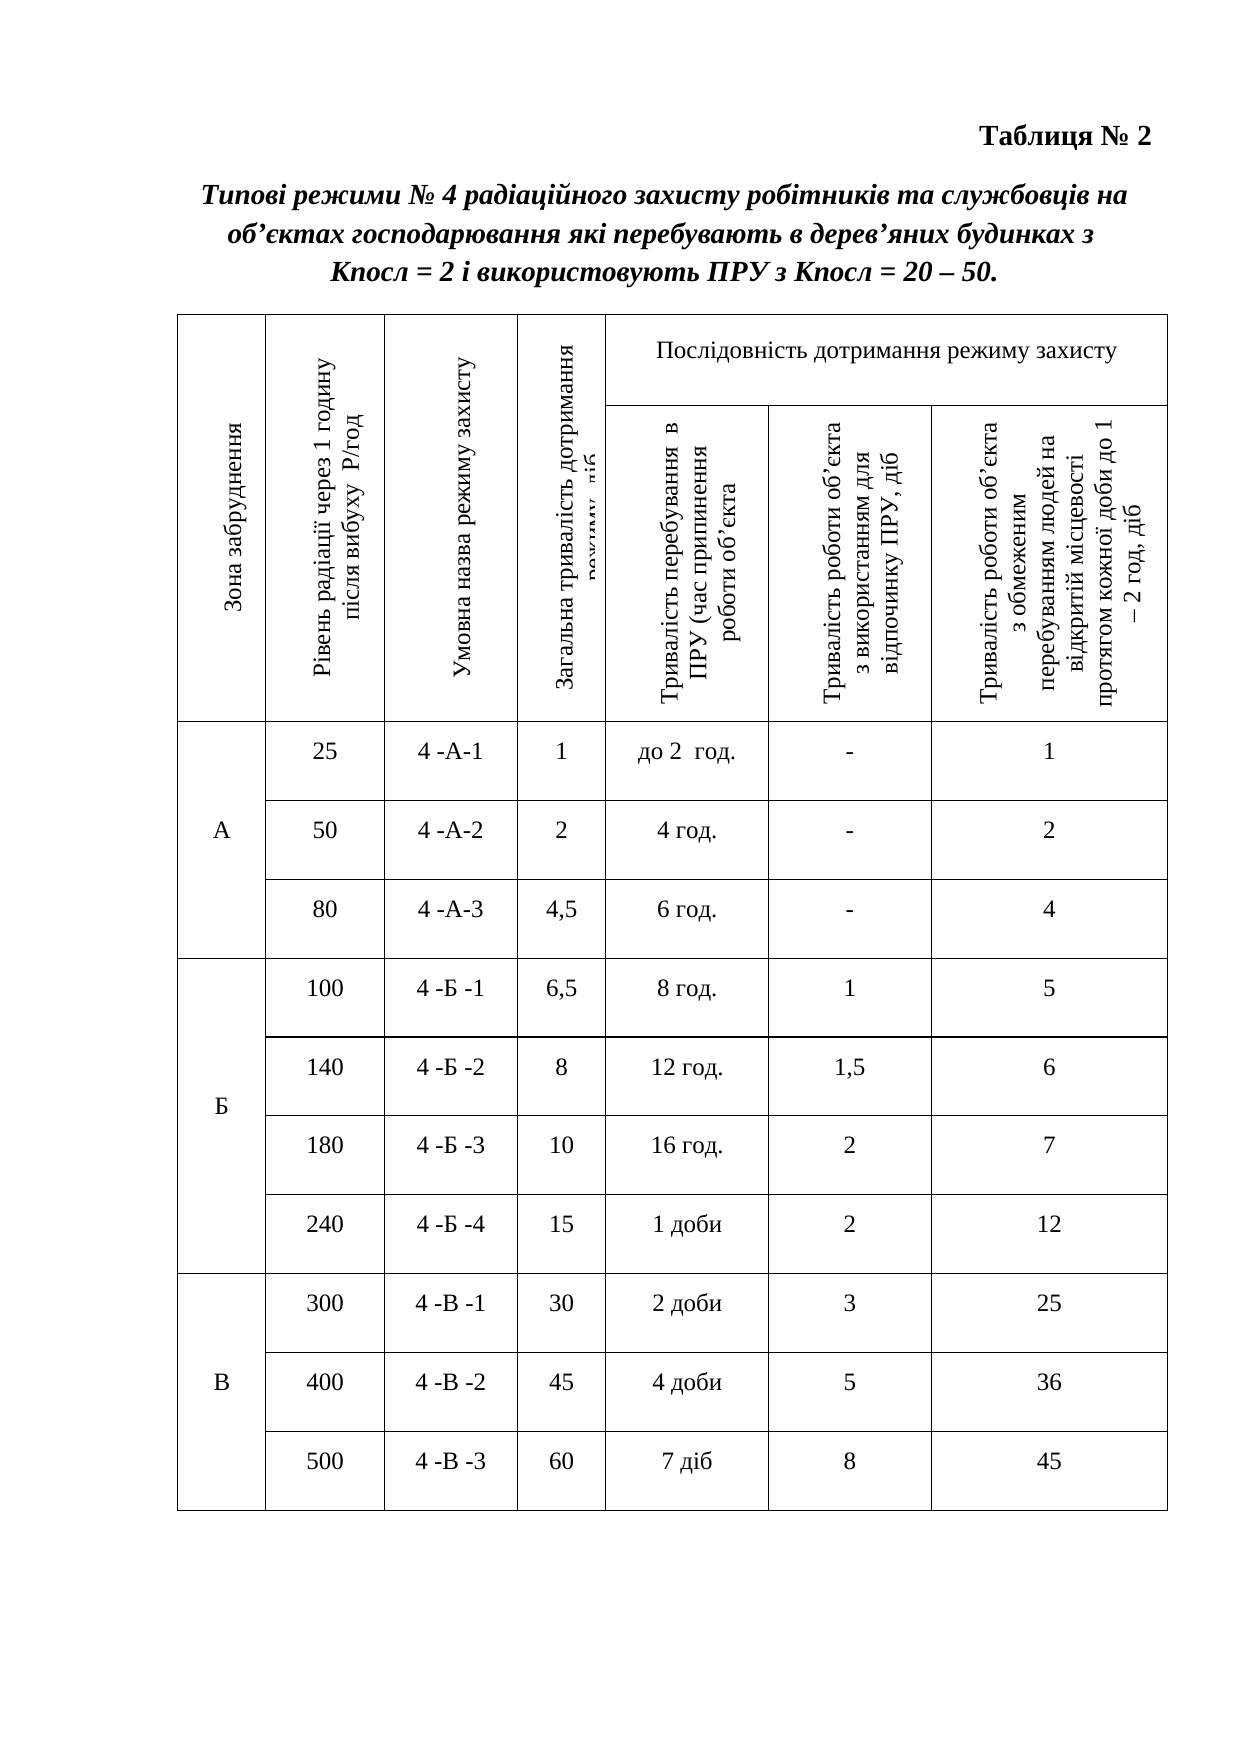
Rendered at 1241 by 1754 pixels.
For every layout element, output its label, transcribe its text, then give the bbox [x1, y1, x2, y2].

table_cell 4 -Б -3 [385, 1116, 517, 1194]
text Таблиця № 2 [177, 118, 1152, 152]
table_cell 4 -В -3 [385, 1432, 517, 1509]
table_cell 8 [769, 1432, 931, 1509]
table_cell 45 [932, 1432, 1167, 1509]
table_cell 36 [932, 1353, 1167, 1431]
table_cell - [769, 801, 931, 879]
table_cell 25 [932, 1274, 1167, 1352]
text Типові режими № 4 радіаційного захисту робітників та службовців на об’єктах господарювання які перебувають в дерев’яних будинках з Кпосл = 2 і використовують ПРУ з Кпосл = 20 – 50. [177, 177, 1152, 288]
table_cell 10 [518, 1116, 605, 1194]
table_cell 4 -В -2 [385, 1353, 517, 1431]
table_cell 1 [769, 959, 931, 1036]
table_cell 4 -Б -2 [385, 1038, 517, 1115]
table_cell 30 [518, 1274, 605, 1352]
table_cell - [769, 722, 931, 800]
table_cell 4 -Б -1 [385, 959, 517, 1036]
table_header Загальна тривалість дотримання режиму, діб [518, 315, 605, 721]
table_cell 25 [266, 722, 384, 800]
table_cell 12 [932, 1195, 1167, 1273]
table_cell 1 [518, 722, 605, 800]
table_cell 4 -А-3 [385, 880, 517, 958]
table_cell 4 [932, 880, 1167, 958]
table_cell до 2 год. [606, 722, 768, 800]
table_cell Тривалість роботи об’єкта з обмеженим перебуванням людей на відкритій місцевості протягом кожної доби до 1 – 2 год, діб [932, 406, 1167, 721]
table_header Послідовність дотримання режиму захисту [606, 315, 1167, 405]
table_cell В [178, 1274, 265, 1509]
table_cell 50 [266, 801, 384, 879]
table_cell 4 -Б -4 [385, 1195, 517, 1273]
table_cell 4 -В -1 [385, 1274, 517, 1352]
table_cell 45 [518, 1353, 605, 1431]
table_cell 2 [518, 801, 605, 879]
table_cell 4,5 [518, 880, 605, 958]
table_header Умовна назва режиму захисту [385, 315, 517, 721]
table_cell 1,5 [769, 1038, 931, 1115]
table_cell 7 діб [606, 1432, 768, 1509]
table_cell 6,5 [518, 959, 605, 1036]
table_cell 2 [769, 1116, 931, 1194]
table_cell 140 [266, 1038, 384, 1115]
table_cell 4 -А-2 [385, 801, 517, 879]
table_cell Б [178, 959, 265, 1273]
table_cell 15 [518, 1195, 605, 1273]
table_cell 7 [932, 1116, 1167, 1194]
table_cell 1 доби [606, 1195, 768, 1273]
table_cell 6 [932, 1038, 1167, 1115]
table_cell Тривалість перебування в ПРУ (час припинення роботи об’єкта [606, 406, 768, 721]
table_cell - [769, 880, 931, 958]
table_cell 1 [932, 722, 1167, 800]
table_cell 4 -А-1 [385, 722, 517, 800]
table_cell 400 [266, 1353, 384, 1431]
table_cell 6 год. [606, 880, 768, 958]
table_cell 3 [769, 1274, 931, 1352]
table_cell 2 доби [606, 1274, 768, 1352]
table_cell 100 [266, 959, 384, 1036]
table_cell 80 [266, 880, 384, 958]
table_cell 16 год. [606, 1116, 768, 1194]
table_cell 5 [769, 1353, 931, 1431]
table_cell 4 год. [606, 801, 768, 879]
table_cell 300 [266, 1274, 384, 1352]
table_cell А [178, 722, 265, 958]
table_cell Тривалість роботи об’єкта з використанням для відпочинку ПРУ, діб [769, 406, 931, 721]
table_cell 2 [769, 1195, 931, 1273]
table_cell 500 [266, 1432, 384, 1509]
table_cell 5 [932, 959, 1167, 1036]
table_cell 8 год. [606, 959, 768, 1036]
table_cell 180 [266, 1116, 384, 1194]
table_cell 2 [932, 801, 1167, 879]
table_header Зона забруднення [178, 315, 265, 721]
table_cell 240 [266, 1195, 384, 1273]
table_cell 12 год. [606, 1038, 768, 1115]
table_header Рівень радіації через 1 годину після вибуху Р/год [266, 315, 384, 721]
table_cell 8 [518, 1038, 605, 1115]
table_cell 4 доби [606, 1353, 768, 1431]
table_cell 60 [518, 1432, 605, 1509]
